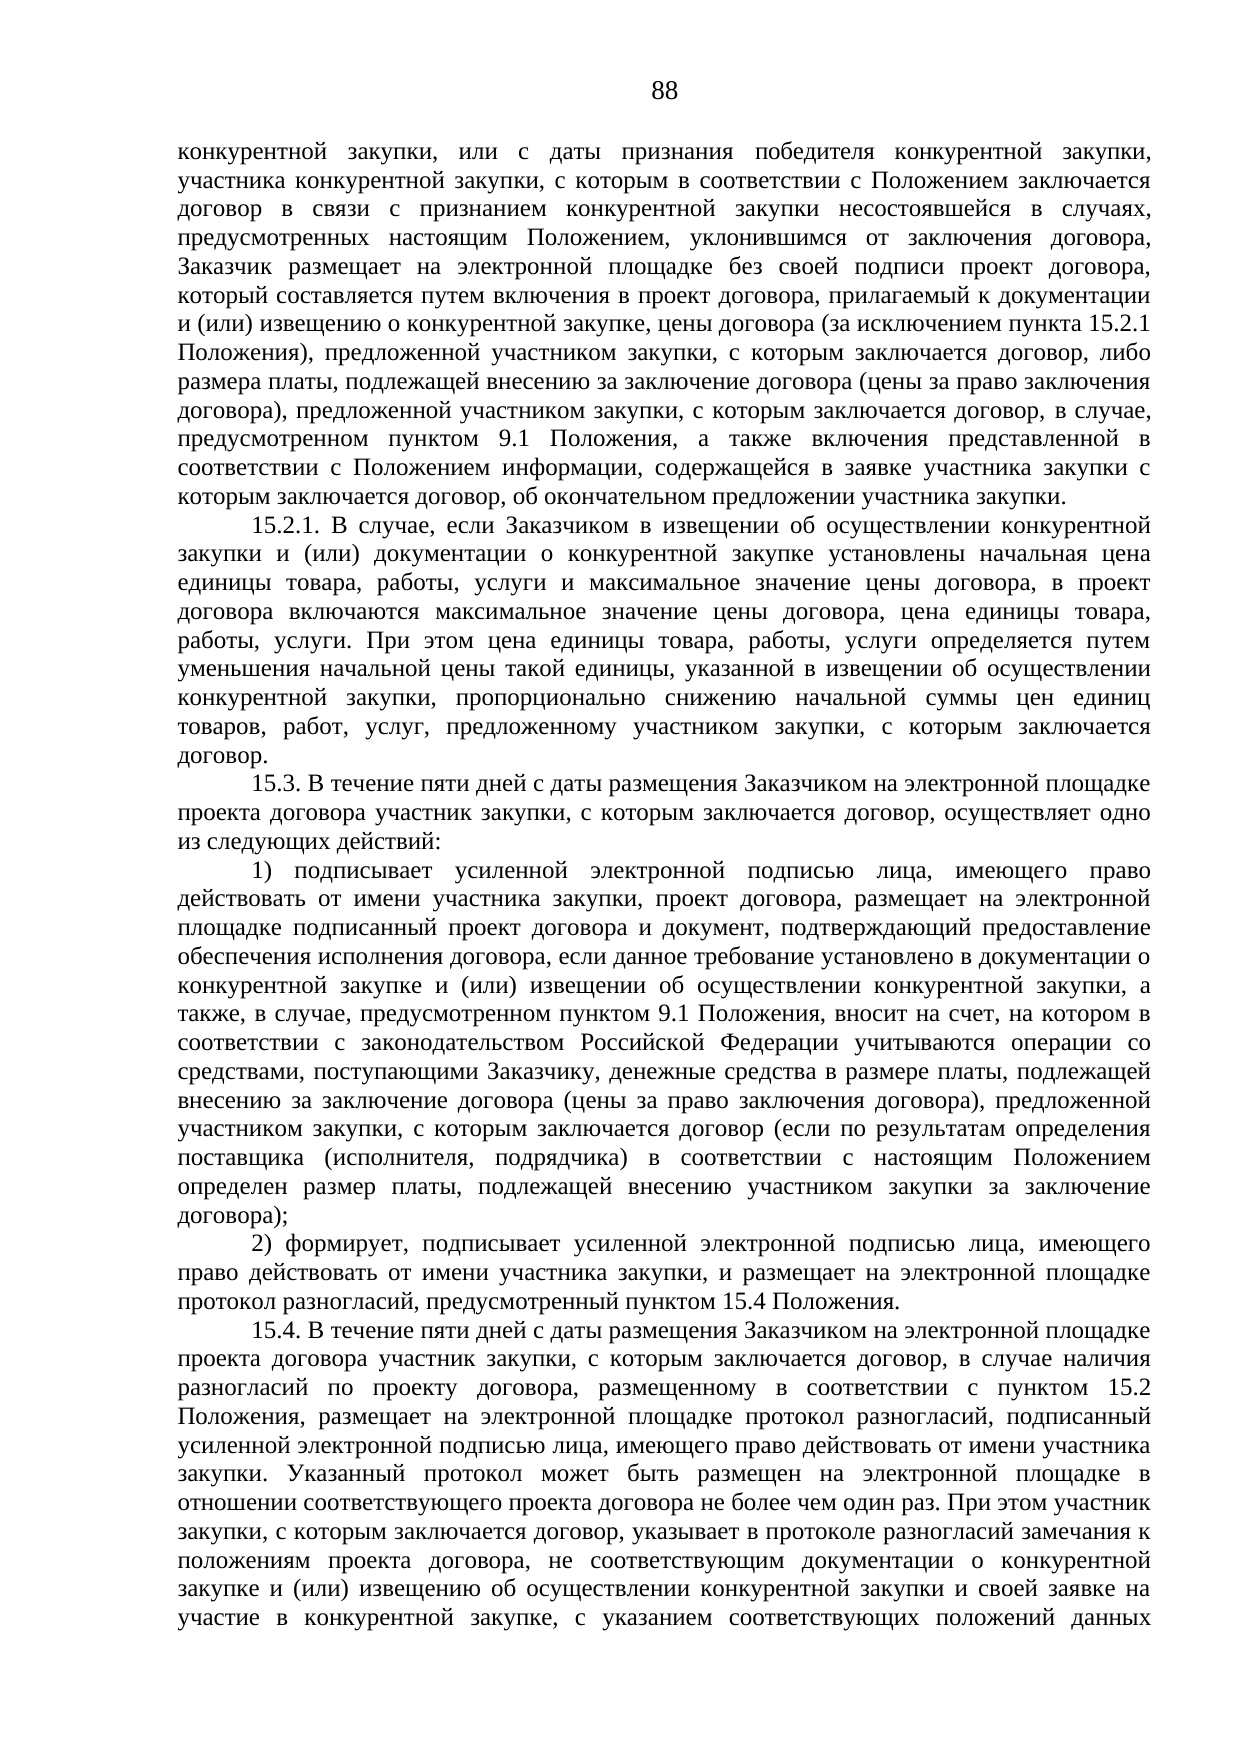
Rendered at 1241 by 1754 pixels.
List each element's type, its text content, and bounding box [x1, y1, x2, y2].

text 15.3. В течение пяти дней с даты размещения Заказчиком на электронной площадке проекта договора участник закупки, с которым заключается договор, осуществляет одно из следующих действий: [177, 768, 1152, 855]
text 2) формирует, подписывает усиленной электронной подписью лица, имеющего право действовать от имени участника закупки, и размещает на электронной площадке протокол разногласий, предусмотренный пунктом 15.4 Положения. [177, 1228, 1152, 1315]
text 1) подписывает усиленной электронной подписью лица, имеющего право действовать от имени участника закупки, проект договора, размещает на электронной площадке подписанный проект договора и документ, подтверждающий предоставление обеспечения исполнения договора, если данное требование установлено в документации о конкурентной закупке и (или) извещении об осуществлении конкурентной закупки, а также, в случае, предусмотренном пунктом 9.1 Положения, вносит на счет, на котором в соответствии с законодательством Российской Федерации учитываются операции со средствами, поступающими Заказчику, денежные средства в размере платы, подлежащей внесению за заключение договора (цены за право заключения договора), предложенной участником закупки, с которым заключается договор (если по результатам определения поставщика (исполнителя, подрядчика) в соответствии с настоящим Положением определен размер платы, подлежащей внесению участником закупки за заключение договора); [177, 855, 1152, 1228]
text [177, 136, 1152, 510]
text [177, 1315, 1152, 1631]
text 15.2.1. В случае, если Заказчиком в извещении об осуществлении конкурентной закупки и (или) документации о конкурентной закупке установлены начальная цена единицы товара, работы, услуги и максимальное значение цены договора, в проект договора включаются максимальное значение цены договора, цена единицы товара, работы, услуги. При этом цена единицы товара, работы, услуги определяется путем уменьшения начальной цены такой единицы, указанной в извещении об осуществлении конкурентной закупки, пропорционально снижению начальной суммы цен единиц товаров, работ, услуг, предложенному участником закупки, с которым заключается договор. [177, 510, 1152, 768]
